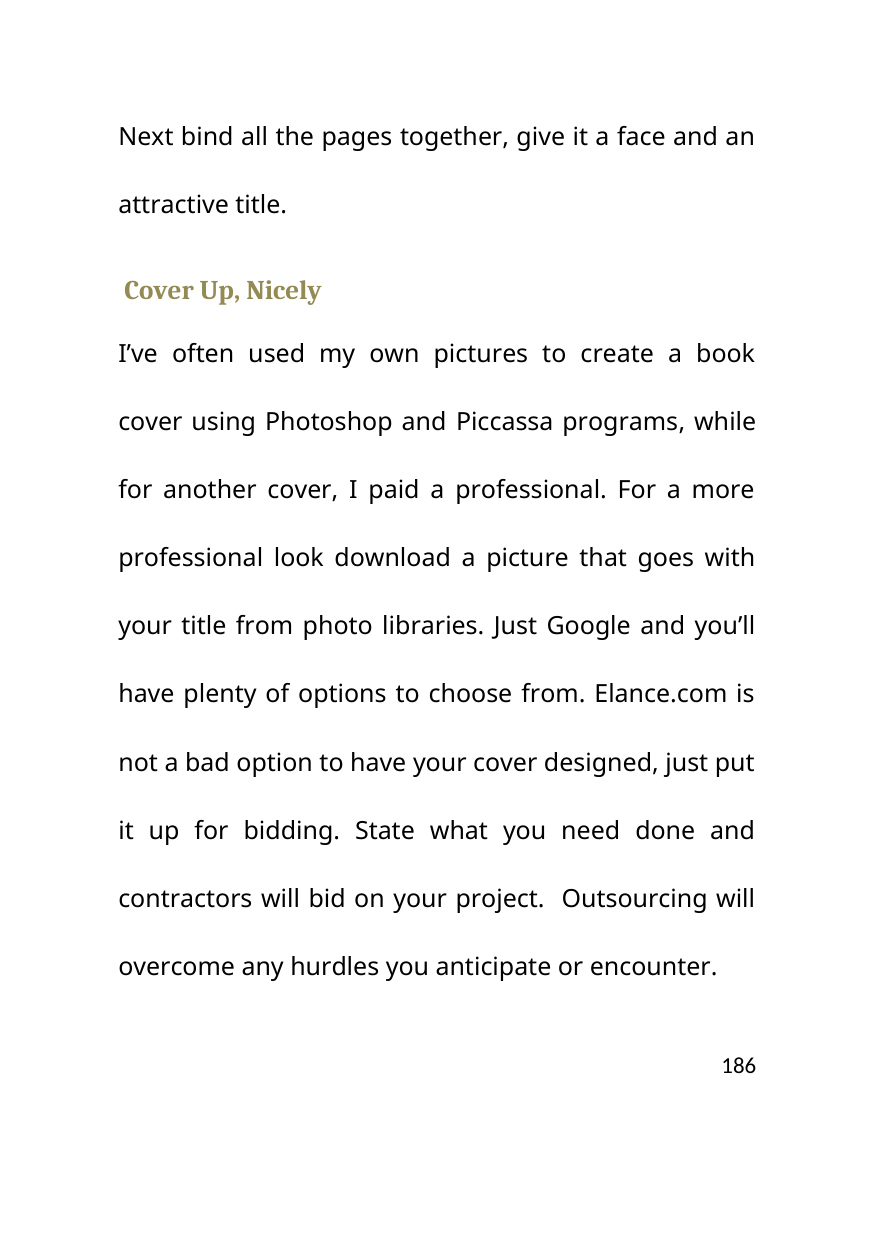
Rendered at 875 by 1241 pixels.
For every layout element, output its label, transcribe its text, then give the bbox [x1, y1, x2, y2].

subtitle Cover Up, Nicely [118, 275, 756, 306]
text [118, 118, 756, 220]
text I’ve often used my own pictures to create a book cover using Photoshop and Piccassa programs, while for another cover, I paid a professional. For a more professional look download a picture that goes with your title from photo libraries. Just Google and you’ll have plenty of options to choose from. Elance.com is not a bad option to have your cover designed, just put it up for bidding. State what you need done and contractors will bid on your project. Outsourcing will overcome any hurdles you anticipate or encounter. [118, 336, 756, 983]
